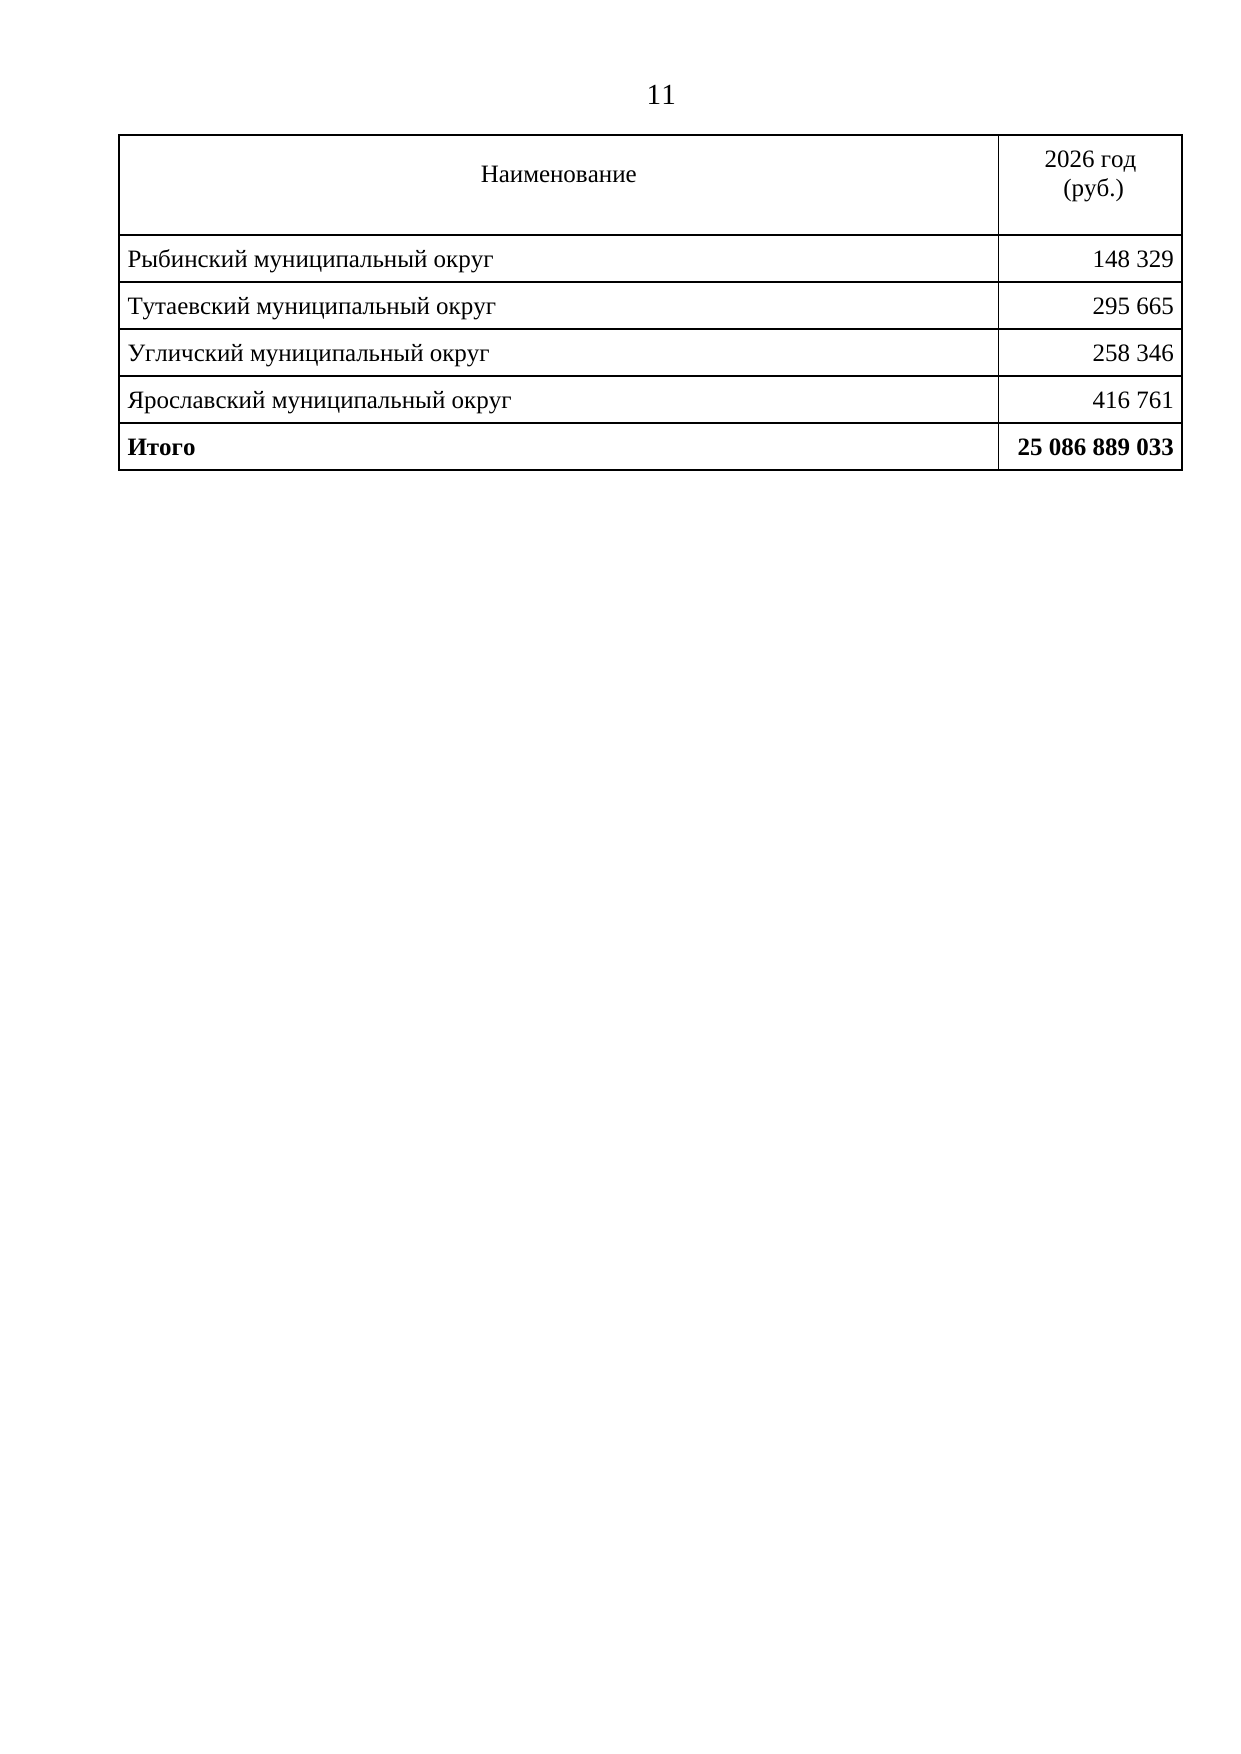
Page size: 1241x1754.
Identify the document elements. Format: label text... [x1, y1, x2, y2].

table_cell Рыбинский муниципальный округ [120, 236, 998, 281]
table_cell Тутаевский муниципальный округ [120, 283, 998, 328]
table_cell 25 086 889 033 [999, 424, 1181, 469]
table_cell Ярославский муниципальный округ [120, 377, 998, 422]
table_cell Угличский муниципальный округ [120, 330, 998, 375]
table_header 2026 год (руб.) [999, 136, 1181, 234]
table_cell 416 761 [999, 377, 1181, 422]
table_cell 148 329 [999, 236, 1181, 281]
table_cell 258 346 [999, 330, 1181, 375]
table_cell Итого [120, 424, 998, 469]
table_cell 295 665 [999, 283, 1181, 328]
table_header Наименование [120, 136, 998, 234]
